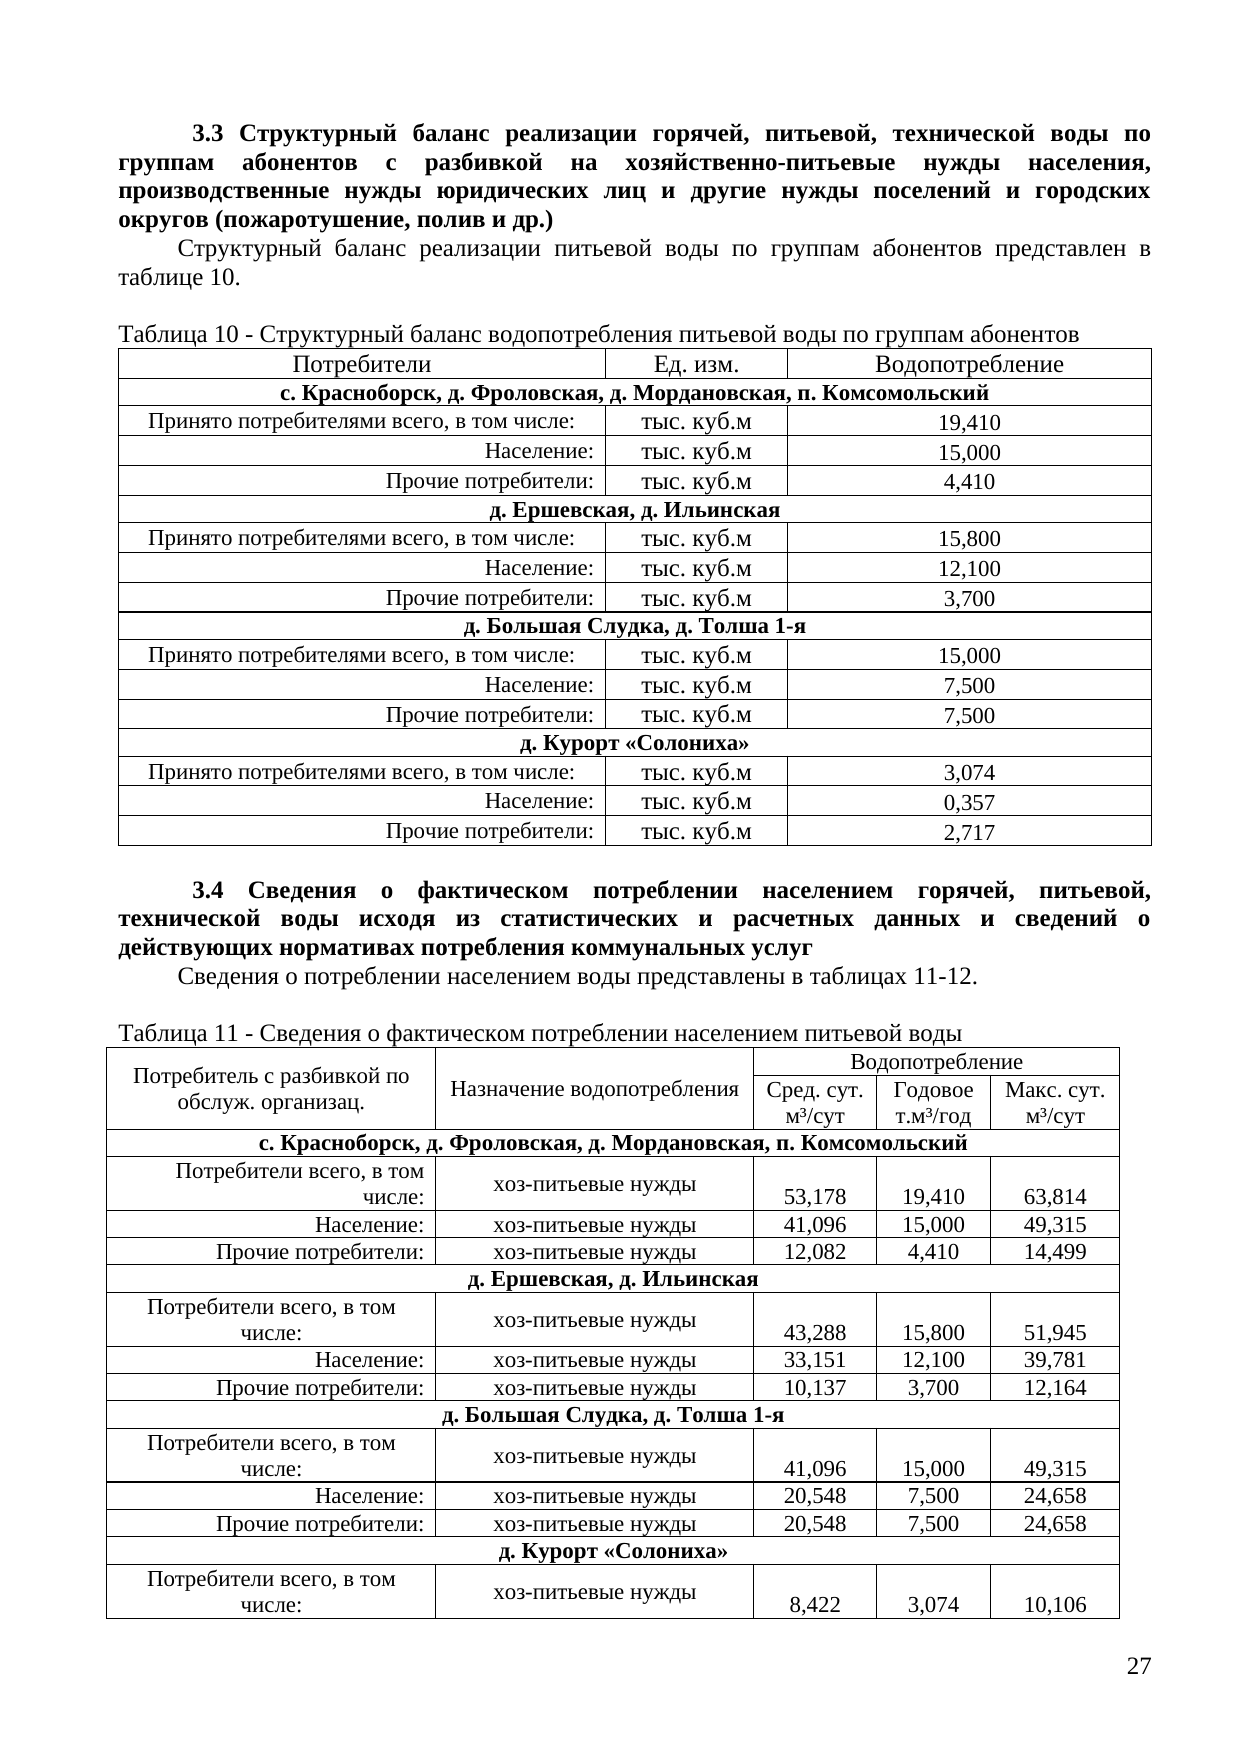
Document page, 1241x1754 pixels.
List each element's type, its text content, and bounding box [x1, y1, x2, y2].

table_cell тыс. куб.м [606, 700, 787, 728]
table_header Водопотребление [754, 1048, 1119, 1075]
table_cell 49,315 [991, 1429, 1119, 1481]
table_cell 39,781 [991, 1347, 1119, 1373]
table_cell хоз-питьевые нужды [436, 1347, 753, 1373]
table_cell тыс. куб.м [606, 786, 787, 815]
table_cell тыс. куб.м [606, 406, 787, 435]
table_cell тыс. куб.м [606, 757, 787, 785]
table_cell 15,000 [877, 1211, 990, 1237]
table_cell Население: [119, 436, 605, 465]
table_cell Прочие потребители: [119, 700, 605, 728]
table_cell тыс. куб.м [606, 553, 787, 582]
table_cell д. Ершевская, д. Ильинская [119, 496, 1151, 522]
table_cell 10,106 [991, 1565, 1119, 1617]
table_cell хоз-питьевые нужды [436, 1211, 753, 1237]
table_cell хоз-питьевые нужды [436, 1157, 753, 1209]
table_cell Население: [107, 1483, 435, 1509]
table_cell 15,000 [788, 436, 1151, 465]
text Сведения о потреблении населением воды представлены в таблицах 11-12. [118, 961, 1152, 990]
table_cell д. Курорт «Солониха» [119, 729, 1151, 756]
table_cell Прочие потребители: [119, 583, 605, 611]
table_cell 12,082 [754, 1238, 876, 1264]
table_cell 43,288 [754, 1293, 876, 1346]
table_cell д. Курорт «Солониха» [107, 1537, 1119, 1564]
text Таблица 11 - Сведения о фактическом потреблении населением питьевой воды [118, 1018, 1152, 1047]
table_cell с. Красноборск, д. Фроловская, д. Мордановская, п. Комсомольский [119, 379, 1151, 405]
table_cell 4,410 [877, 1238, 990, 1264]
table_cell Потребители всего, в том числе: [107, 1429, 435, 1481]
table_header Ед. изм. [606, 349, 787, 378]
table_cell д. Большая Слудка, д. Толша 1-я [119, 613, 1151, 639]
table_cell хоз-питьевые нужды [436, 1238, 753, 1264]
table_header Назначение водопотребления [436, 1048, 753, 1128]
table_cell с. Красноборск, д. Фроловская, д. Мордановская, п. Комсомольский [107, 1130, 1119, 1156]
table_cell 19,410 [788, 406, 1151, 435]
table_cell тыс. куб.м [606, 466, 787, 495]
table_header Потребитель с разбивкой по обслуж. организац. [107, 1048, 435, 1128]
table_cell 33,151 [754, 1347, 876, 1373]
table_cell Потребители всего, в том числе: [107, 1565, 435, 1617]
table_cell Прочие потребители: [107, 1374, 435, 1400]
table_cell 41,096 [754, 1429, 876, 1481]
table_cell хоз-питьевые нужды [436, 1565, 753, 1617]
table_cell 7,500 [877, 1483, 990, 1509]
table_cell 3,700 [788, 583, 1151, 611]
table_cell 49,315 [991, 1211, 1119, 1237]
table_cell Потребители всего, в том числе: [107, 1157, 435, 1209]
table_cell 3,074 [877, 1565, 990, 1617]
table_cell 15,800 [788, 523, 1151, 552]
table_cell хоз-питьевые нужды [436, 1483, 753, 1509]
table_cell Прочие потребители: [119, 816, 605, 845]
table_cell 20,548 [754, 1510, 876, 1536]
table_cell Принято потребителями всего, в том числе: [119, 406, 605, 435]
table_header Водопотребление [788, 349, 1151, 378]
table_cell Прочие потребители: [107, 1238, 435, 1264]
text Таблица 10 - Структурный баланс водопотребления питьевой воды по группам абонентов [118, 319, 1152, 348]
table_cell 14,499 [991, 1238, 1119, 1264]
table_cell Принято потребителями всего, в том числе: [119, 640, 605, 669]
table_cell тыс. куб.м [606, 640, 787, 669]
table_cell 15,000 [877, 1429, 990, 1481]
text Структурный баланс реализации питьевой воды по группам абонентов представлен в таблице 10. [118, 233, 1152, 291]
table_cell 4,410 [788, 466, 1151, 495]
table_cell 12,100 [877, 1347, 990, 1373]
table_cell 24,658 [991, 1510, 1119, 1536]
table_cell 15,800 [877, 1293, 990, 1346]
table_cell тыс. куб.м [606, 436, 787, 465]
table_cell хоз-питьевые нужды [436, 1429, 753, 1481]
table_cell 19,410 [877, 1157, 990, 1209]
table_cell Принято потребителями всего, в том числе: [119, 757, 605, 785]
table_cell 41,096 [754, 1211, 876, 1237]
table_cell Сред. сут. м³/сут [754, 1076, 876, 1128]
table_cell Принято потребителями всего, в том числе: [119, 523, 605, 552]
table_cell Население: [119, 786, 605, 815]
table_cell 0,357 [788, 786, 1151, 815]
table_cell 24,658 [991, 1483, 1119, 1509]
table_cell 51,945 [991, 1293, 1119, 1346]
table_cell тыс. куб.м [606, 523, 787, 552]
table_cell Население: [119, 553, 605, 582]
table_cell тыс. куб.м [606, 583, 787, 611]
subtitle 3.4 Сведения о фактическом потреблении населением горячей, питьевой, технической воды исходя из статистических и расчетных данных и сведений о действующих нормативах потребления коммунальных услуг [118, 875, 1152, 961]
table_cell Потребители всего, в том числе: [107, 1293, 435, 1346]
table_cell 12,100 [788, 553, 1151, 582]
table_cell Прочие потребители: [119, 466, 605, 495]
table_cell 2,717 [788, 816, 1151, 845]
table_cell 15,000 [788, 640, 1151, 669]
table_cell Население: [107, 1211, 435, 1237]
table_cell д. Ершевская, д. Ильинская [107, 1265, 1119, 1292]
table_cell 63,814 [991, 1157, 1119, 1209]
table_cell тыс. куб.м [606, 670, 787, 698]
table_cell 3,700 [877, 1374, 990, 1400]
table_cell 53,178 [754, 1157, 876, 1209]
table_cell 12,164 [991, 1374, 1119, 1400]
table_cell 7,500 [877, 1510, 990, 1536]
table_cell хоз-питьевые нужды [436, 1293, 753, 1346]
subtitle 3.3 Структурный баланс реализации горячей, питьевой, технической воды по группам абонентов с разбивкой на хозяйственно-питьевые нужды населения, производственные нужды юридических лиц и другие нужды поселений и городских округов (пожаротушение, полив и др.) [118, 118, 1152, 233]
table_cell д. Большая Слудка, д. Толша 1-я [107, 1401, 1119, 1428]
table_cell Прочие потребители: [107, 1510, 435, 1536]
table_cell хоз-питьевые нужды [436, 1374, 753, 1400]
table_cell тыс. куб.м [606, 816, 787, 845]
table_cell 3,074 [788, 757, 1151, 785]
table_cell Население: [119, 670, 605, 698]
table_cell 10,137 [754, 1374, 876, 1400]
table_cell 20,548 [754, 1483, 876, 1509]
table_cell 7,500 [788, 700, 1151, 728]
table_cell Годовое т.м³/год [877, 1076, 990, 1128]
table_cell Макс. сут. м³/сут [991, 1076, 1119, 1128]
table_cell 7,500 [788, 670, 1151, 698]
table_cell 8,422 [754, 1565, 876, 1617]
table_cell хоз-питьевые нужды [436, 1510, 753, 1536]
table_header Потребители [119, 349, 605, 378]
table_cell Население: [107, 1347, 435, 1373]
